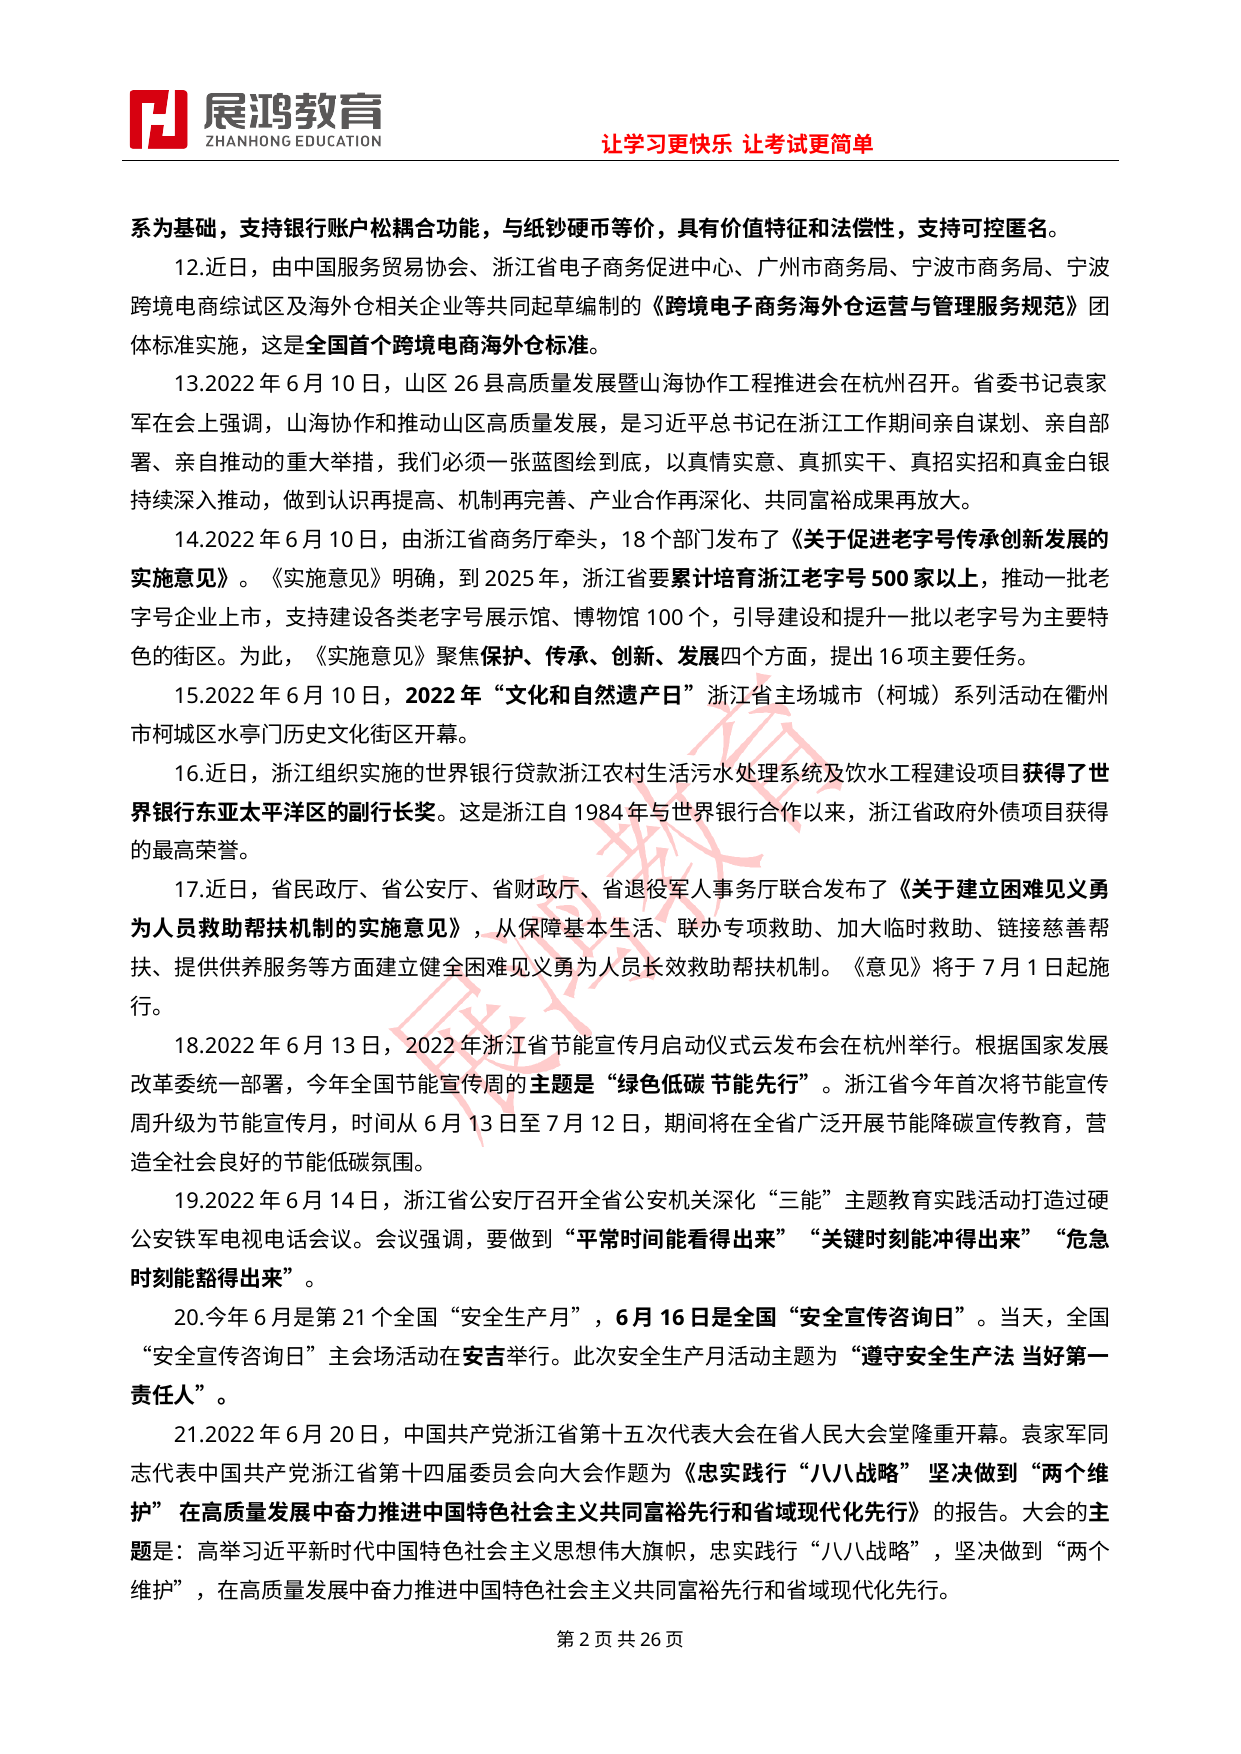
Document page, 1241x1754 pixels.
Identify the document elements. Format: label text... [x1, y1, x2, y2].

text 18.2022年6月13日，2022年浙江省节能宣传月启动仪式云发布会在杭州举行。根据国家发展改革委统一部署，今年全国节能宣传周的主题是“绿色低碳 节能先行”。浙江省今年首次将节能宣传周升级为节能宣传月，时间从6月13日至7月12日，期间将在全省广泛开展节能降碳宣传教育，营造全社会良好的节能低碳氛围。 [130, 1027, 1110, 1177]
text 12.近日，由中国服务贸易协会、浙江省电子商务促进中心、广州市商务局、宁波市商务局、宁波跨境电商综试区及海外仓相关企业等共同起草编制的《跨境电子商务海外仓运营与管理服务规范》团体标准实施，这是全国首个跨境电商海外仓标准。 [130, 249, 1110, 360]
text 19.2022年6月14日，浙江省公安厅召开全省公安机关深化“三能”主题教育实践活动打造过硬公安铁军电视电话会议。会议强调，要做到“平常时间能看得出来”“关键时刻能冲得出来”“危急时刻能豁得出来”。 [130, 1183, 1110, 1293]
text 11.近日，浙江首笔数字人民币惠企资金通过“亲清在线”余杭区分平台发放成功。数字人民币是由中国人民银行发行的数字形式的法定货币，由指定运营机构参与运营并向公众兑换，以广义账户体系为基础，支持银行账户松耦合功能，与纸钞硬币等价，具有价值特征和法偿性，支持可控匿名。 [130, 211, 1110, 243]
text 20.今年6月是第21个全国“安全生产月”，6月16日是全国“安全宣传咨询日”。当天，全国“安全宣传咨询日”主会场活动在安吉举行。此次安全生产月活动主题为“遵守安全生产法 当好第一责任人”。 [130, 1300, 1110, 1410]
picture [129, 90, 382, 149]
text 13.2022年6月10日，山区26县高质量发展暨山海协作工程推进会在杭州召开。省委书记袁家军在会上强调，山海协作和推动山区高质量发展，是习近平总书记在浙江工作期间亲自谋划、亲自部署、亲自推动的重大举措，我们必须一张蓝图绘到底，以真情实意、真抓实干、真招实招和真金白银持续深入推动，做到认识再提高、机制再完善、产业合作再深化、共同富裕成果再放大。 [130, 366, 1110, 516]
text 17.近日，省民政厅、省公安厅、省财政厅、省退役军人事务厅联合发布了《关于建立困难见义勇为人员救助帮扶机制的实施意见》，从保障基本生活、联办专项救助、加大临时救助、链接慈善帮扶、提供供养服务等方面建立健全困难见义勇为人员长效救助帮扶机制。《意见》将于7月1日起施行。 [130, 872, 1110, 1021]
text 21.2022年6月20日，中国共产党浙江省第十五次代表大会在省人民大会堂隆重开幕。袁家军同志代表中国共产党浙江省第十四届委员会向大会作题为《忠实践行“八八战略” 坚决做到“两个维护” 在高质量发展中奋力推进中国特色社会主义共同富裕先行和省域现代化先行》的报告。大会的主题是：高举习近平新时代中国特色社会主义思想伟大旗帜，忠实践行“八八战略”，坚决做到“两个维护”，在高质量发展中奋力推进中国特色社会主义共同富裕先行和省域现代化先行。 [130, 1416, 1110, 1605]
text 16.近日，浙江组织实施的世界银行贷款浙江农村生活污水处理系统及饮水工程建设项目获得了世界银行东亚太平洋区的副行长奖。这是浙江自1984年与世界银行合作以来，浙江省政府外债项目获得的最高荣誉。 [130, 755, 1110, 866]
text 15.2022年6月10日，2022年“文化和自然遗产日”浙江省主场城市（柯城）系列活动在衢州市柯城区水亭门历史文化街区开幕。 [130, 677, 1110, 749]
text 14.2022年6月10日，由浙江省商务厅牵头，18个部门发布了《关于促进老字号传承创新发展的实施意见》。《实施意见》明确，到2025年，浙江省要累计培育浙江老字号500家以上，推动一批老字号企业上市，支持建设各类老字号展示馆、博物馆100个，引导建设和提升一批以老字号为主要特色的街区。为此，《实施意见》聚焦保护、传承、创新、发展四个方面，提出16项主要任务。 [130, 522, 1110, 671]
